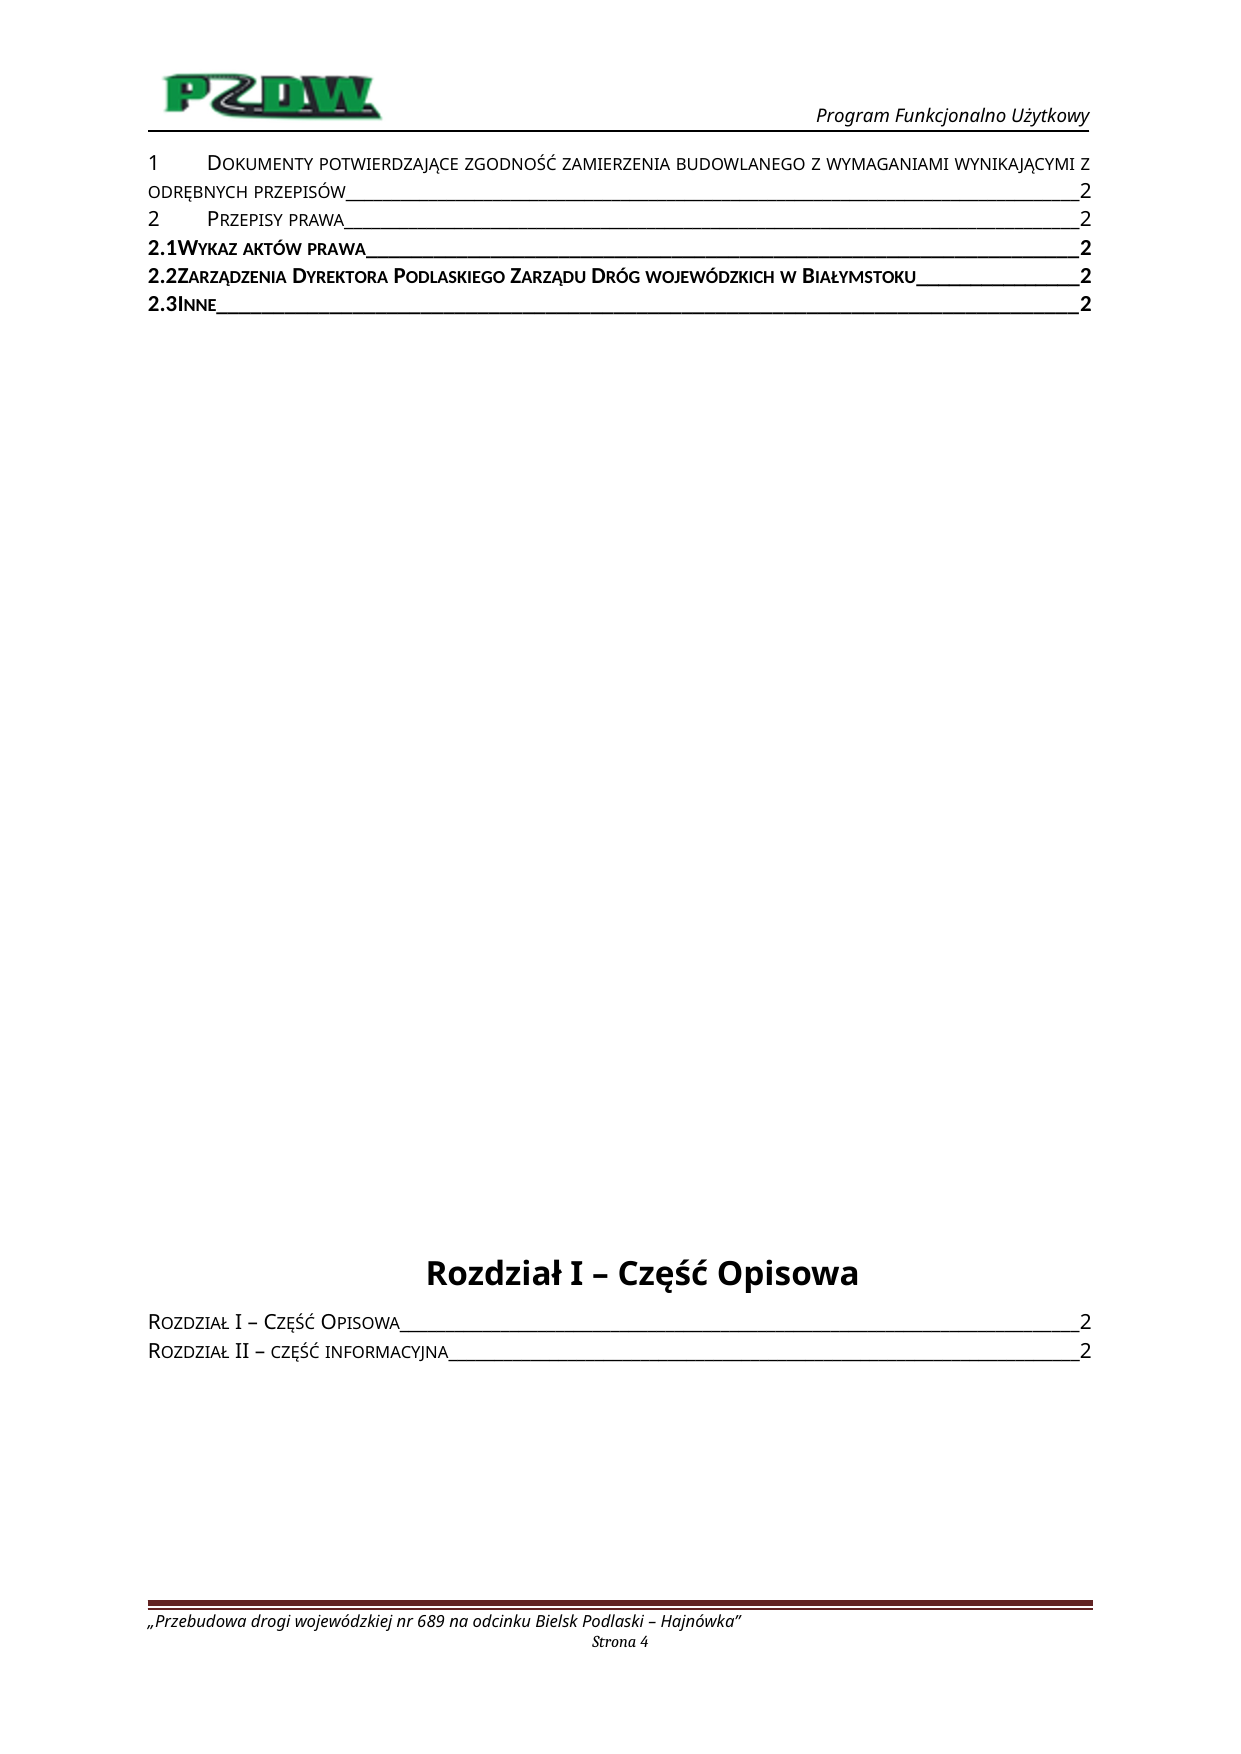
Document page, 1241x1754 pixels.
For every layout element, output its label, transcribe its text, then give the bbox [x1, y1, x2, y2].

picture [159, 61, 389, 130]
text Rozdział I – Część Opisowa 2 [148, 1307, 1093, 1336]
subtitle Rozdział I – Część Opisowa [193, 1249, 1093, 1295]
text 2.2 Zarządzenia Dyrektora Podlaskiego Zarządu Dróg wojewódzkich w Białymstoku 2 [148, 261, 1093, 289]
text Rozdział II – część informacyjna 2 [148, 1336, 1093, 1364]
text 2.1 Wykaz aktów prawa 2 [148, 233, 1093, 261]
text 2.3 Inne 2 [148, 289, 1093, 317]
text 2 Przepisy prawa 2 [148, 204, 1093, 233]
text 1 Dokumenty potwierdzające zgodność zamierzenia budowlanego z wymaganiami wynikającymi z odrębnych przepisów 2 [148, 148, 1093, 204]
